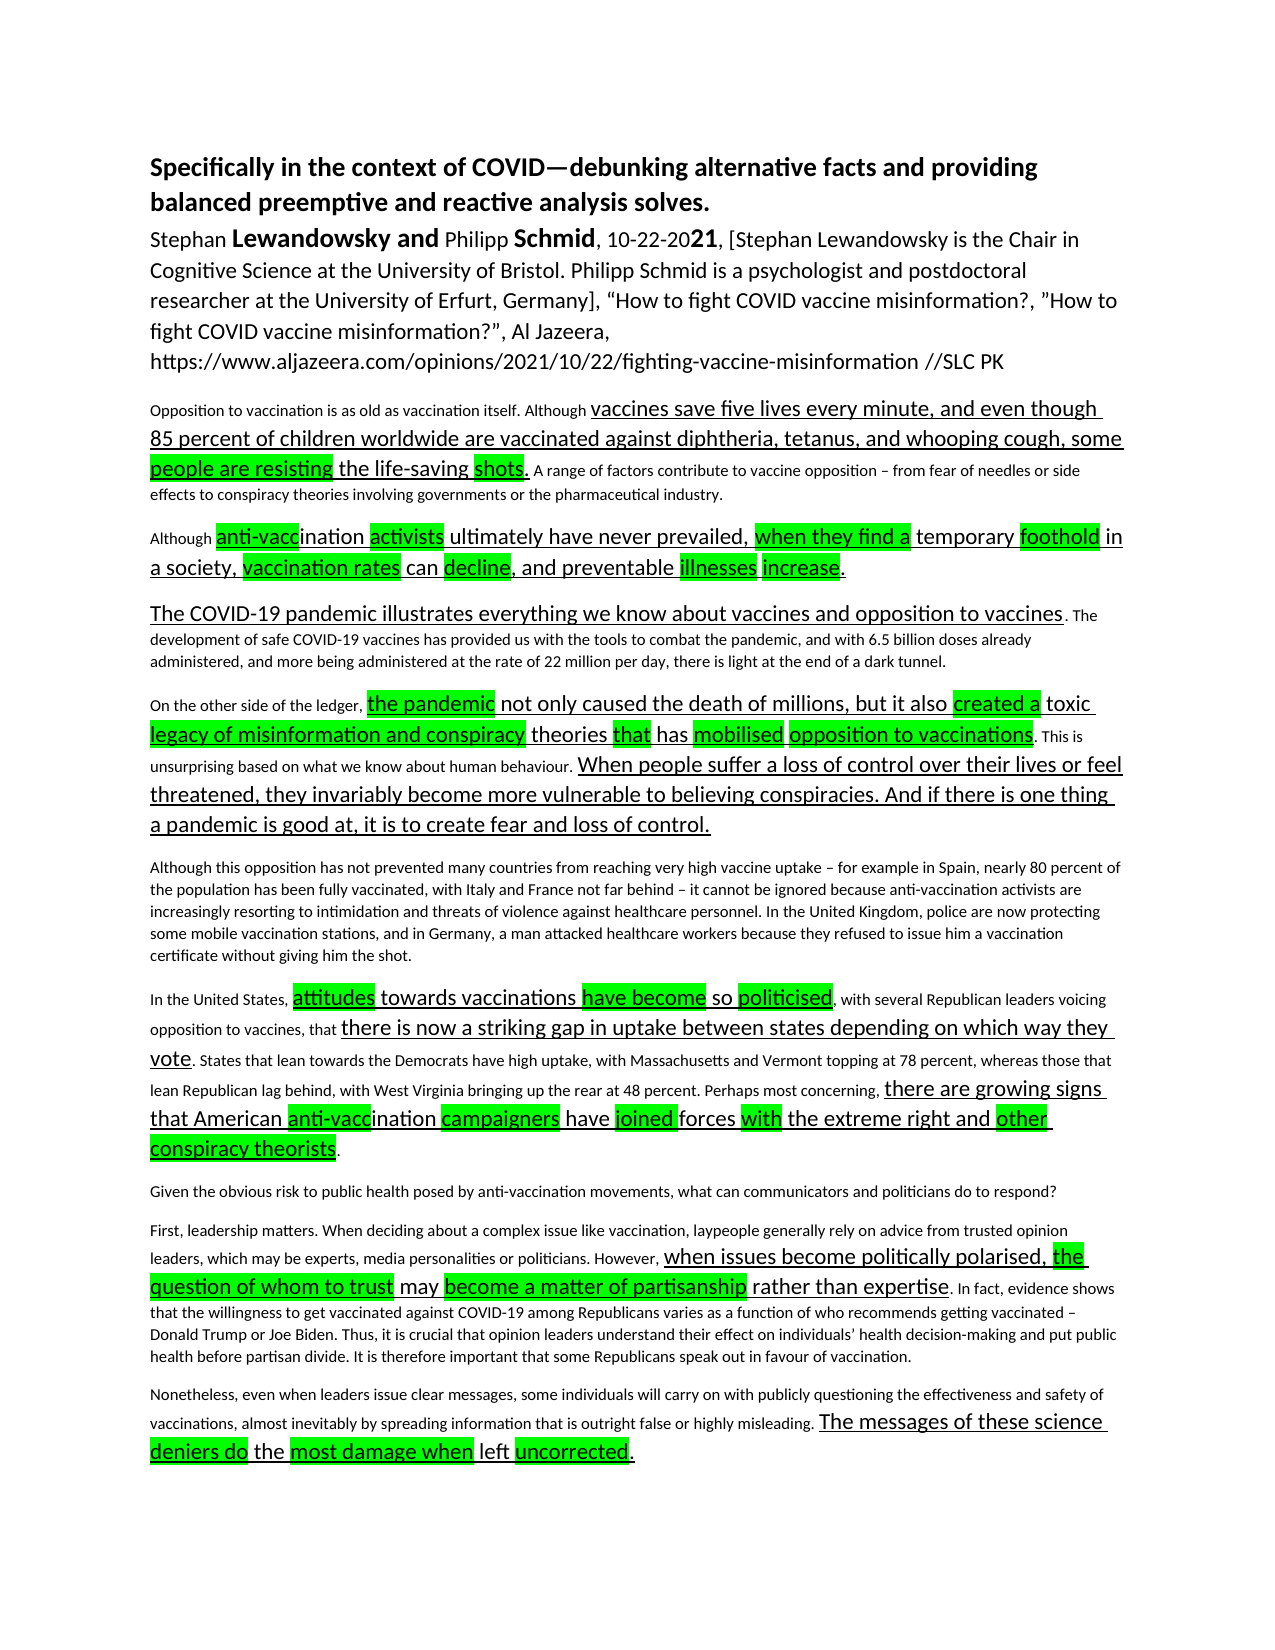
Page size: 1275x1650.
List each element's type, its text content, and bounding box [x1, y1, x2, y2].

text In the United States, attitudes towards vaccinations have become so politicised, with several Republican leaders voicing opposition to vaccines, that there is now a striking gap in uptake between states depending on which way they vote. States that lean towards the Democrats have high uptake, with Massachusetts and Vermont topping at 78 percent, whereas those that lean Republican lag behind, with West Virginia bringing up the rear at 48 percent. Perhaps most concerning, there are growing signs that American anti-vaccination campaigners have joined forces with the extreme right and other conspiracy theorists. [150, 983, 1125, 1162]
text Although this opposition has not prevented many countries from reaching very high vaccine uptake – for example in Spain, nearly 80 percent of the population has been fully vaccinated, with Italy and France not far behind – it cannot be ignored because anti-vaccination activists are increasingly resorting to intimidation and threats of violence against healthcare personnel. In the United Kingdom, police are now protecting some mobile vaccination stations, and in Germany, a man attacked healthcare workers because they refused to issue him a vaccination certificate without giving him the shot. [150, 857, 1125, 965]
text First, leadership matters. When deciding about a complex issue like vaccination, laypeople generally rely on advice from trusted opinion leaders, which may be experts, media personalities or politicians. However, when issues become politically polarised, the question of whom to trust may become a matter of partisanship rather than expertise. In fact, evidence shows that the willingness to get vaccinated against COVID-19 among Republicans varies as a function of who recommends getting vaccinated – Donald Trump or Joe Biden. Thus, it is crucial that opinion leaders understand their effect on individuals’ health decision-making and put public health before partisan divide. It is therefore important that some Republicans speak out in favour of vaccination. [150, 1220, 1125, 1366]
subtitle Specifically in the context of COVID—debunking alternative facts and providing balanced preemptive and reactive analysis solves. [150, 150, 1125, 219]
text The COVID-19 pandemic illustrates everything we know about vaccines and opposition to vaccines. The development of safe COVID-19 vaccines has provided us with the tools to combat the pandemic, and with 6.5 billion doses already administered, and more being administered at the rate of 22 million per day, there is light at the end of a dark tunnel. [150, 599, 1125, 671]
text Nonetheless, even when leaders issue clear messages, some individuals will carry on with publicly questioning the effectiveness and safety of vaccinations, almost inevitably by spreading information that is outright false or highly misleading. The messages of these science deniers do the most damage when left uncorrected. [150, 1384, 1125, 1465]
text Opposition to vaccination is as old as vaccination itself. Although vaccines save five lives every minute, and even though 85 percent of children worldwide are vaccinated against diphtheria, tetanus, and whooping cough, some people are resisting the life-saving shots. A range of factors contribute to vaccine opposition – from fear of needles or side effects to conspiracy theories involving governments or the pharmaceutical industry. [150, 394, 1125, 504]
text Given the obvious risk to public health posed by anti-vaccination movements, what can communicators and politicians do to respond? [150, 1181, 1125, 1202]
text Stephan Lewandowsky and Philipp Schmid, 10-22-2021, [Stephan Lewandowsky is the Chair in Cognitive Science at the University of Bristol. Philipp Schmid is a psychologist and postdoctoral researcher at the University of Erfurt, Germany], “How to fight COVID vaccine misinformation?, ”How to fight COVID vaccine misinformation?”, Al Jazeera, https://www.aljazeera.com/opinions/2021/10/22/fighting-vaccine-misinformation //SLC PK [150, 221, 1125, 375]
text On the other side of the ledger, the pandemic not only caused the death of millions, but it also created a toxic legacy of misinformation and conspiracy theories that has mobilised opposition to vaccinations. This is unsurprising based on what we know about human behaviour. When people suffer a loss of control over their lives or feel threatened, they invariably become more vulnerable to believing conspiracies. And if there is one thing a pandemic is good at, it is to create fear and loss of control. [150, 689, 1125, 838]
text Although anti-vaccination activists ultimately have never prevailed, when they find a temporary foothold in a society, vaccination rates can decline, and preventable illnesses increase. [150, 522, 1125, 581]
